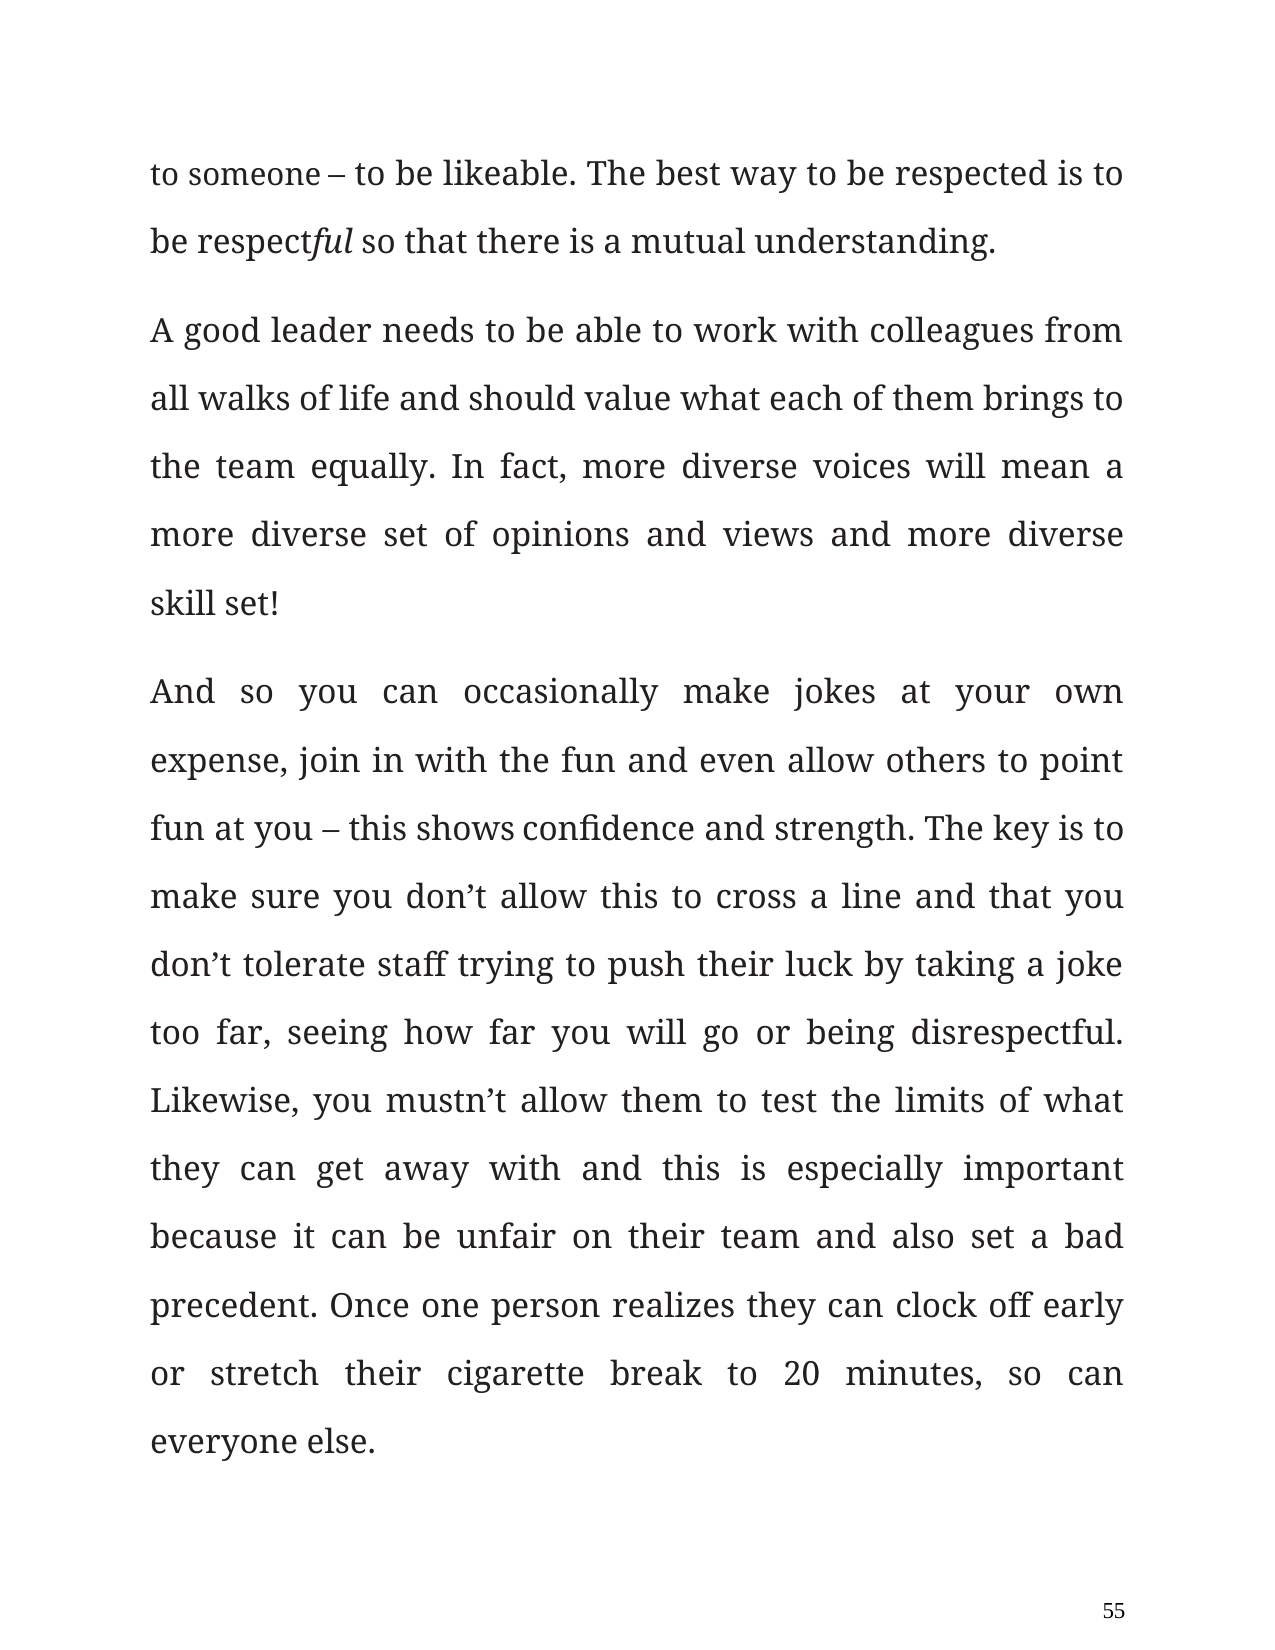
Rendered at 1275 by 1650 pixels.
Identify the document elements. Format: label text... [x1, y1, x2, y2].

text A good leader needs to be able to work with colleagues from all walks of life and should value what each of them brings to the team equally. In fact, more diverse voices will mean a more diverse set of opinions and views and more diverse skill set! [150, 307, 1125, 625]
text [150, 150, 1125, 263]
text And so you can occasionally make jokes at your own expense, join in with the fun and even allow others to point fun at you – this shows confidence and strength. The key is to make sure you don’t allow this to cross a line and that you don’t tolerate staff trying to push their luck by taking a joke too far, seeing how far you will go or being disrespectful. Likewise, you mustn’t allow them to test the limits of what they can get away with and this is especially important because it can be unfair on their team and also set a bad precedent. Once one person realizes they can clock off early or stretch their cigarette break to 20 minutes, so can everyone else. [150, 668, 1125, 1463]
